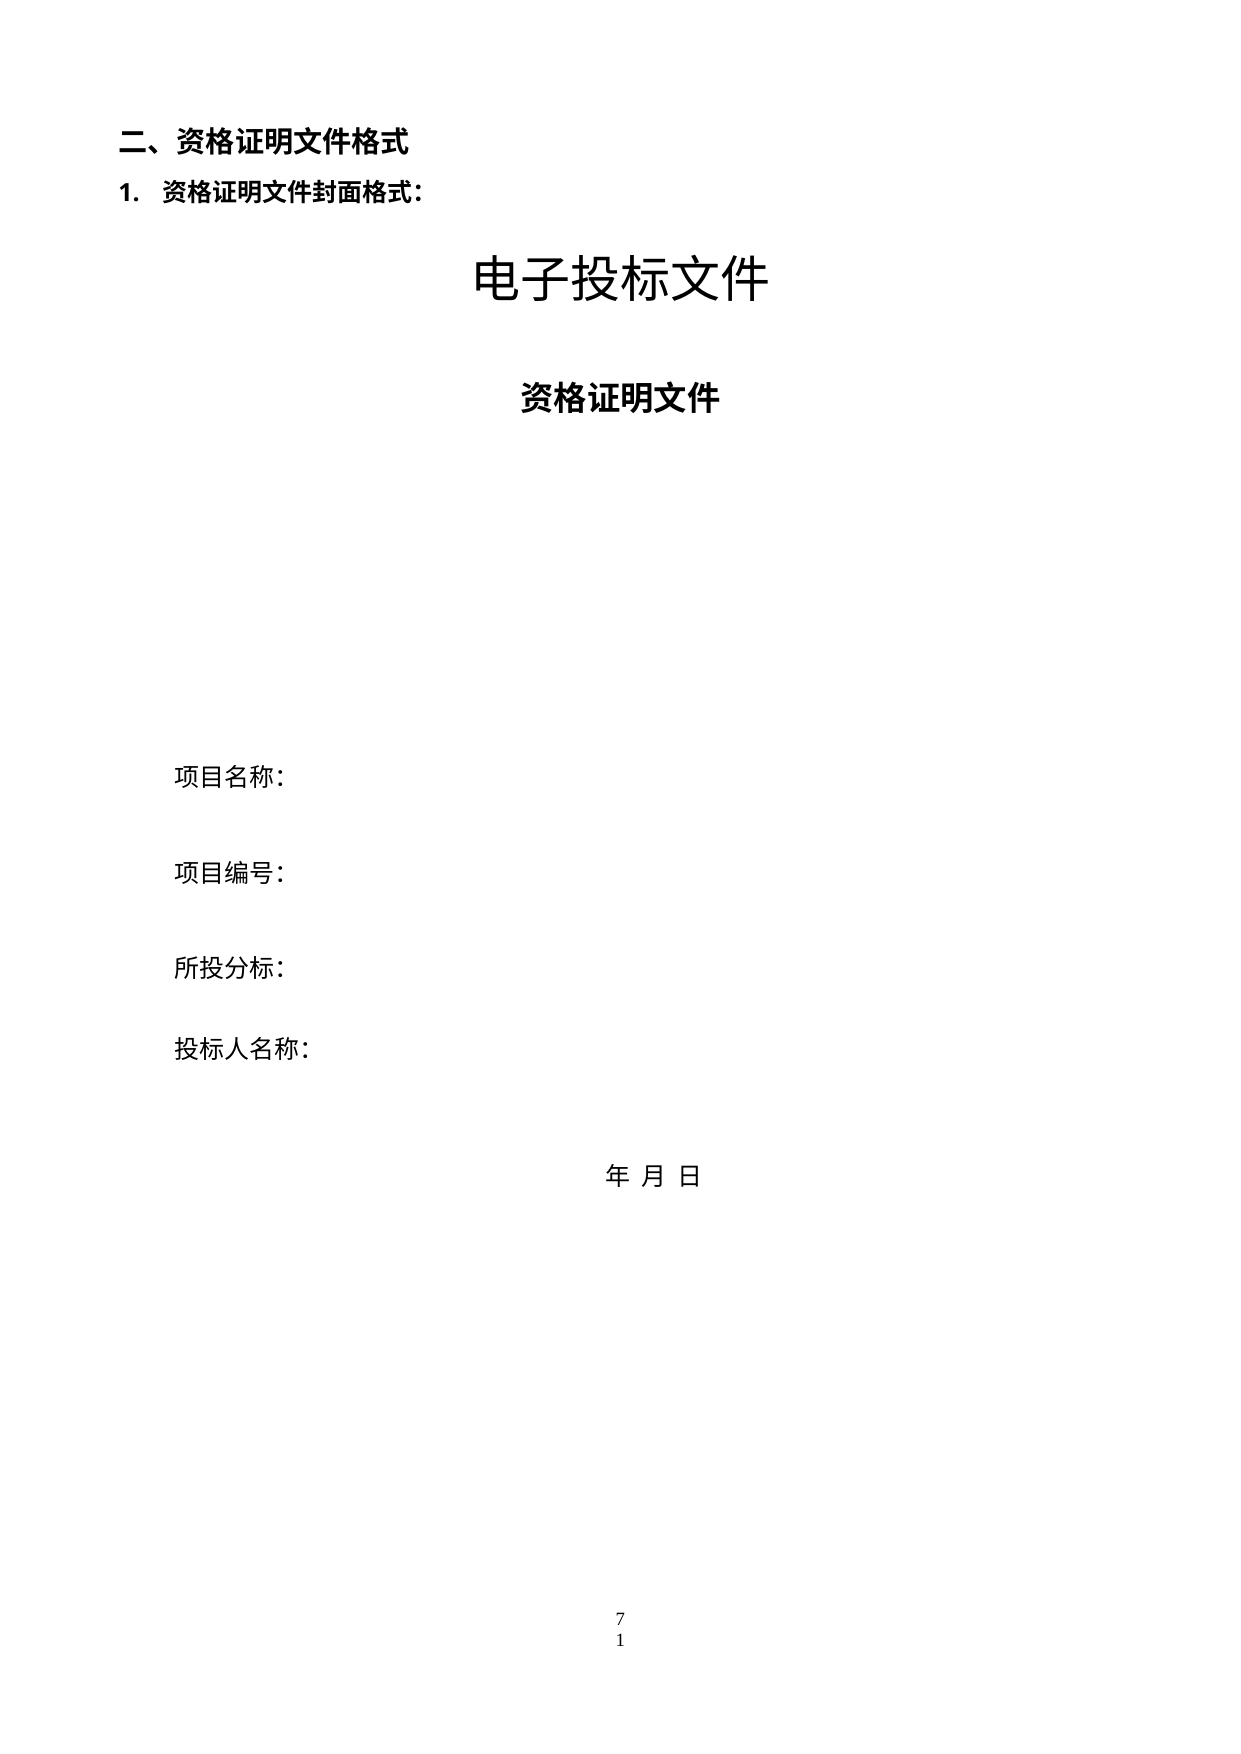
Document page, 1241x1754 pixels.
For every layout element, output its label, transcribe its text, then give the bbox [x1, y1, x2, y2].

list 资格证明文件封面格式： [118, 173, 1122, 209]
text 年 月 日 [118, 1157, 1122, 1193]
text 电子投标文件 [118, 240, 1122, 312]
text 投标人名称： [118, 1029, 1122, 1066]
text 项目编号： [118, 853, 1122, 889]
text 所投分标： [118, 948, 1122, 985]
text 项目名称： [118, 758, 1122, 794]
text 二、资格证明文件格式 [118, 118, 1122, 160]
text 资格证明文件 [118, 371, 1122, 419]
